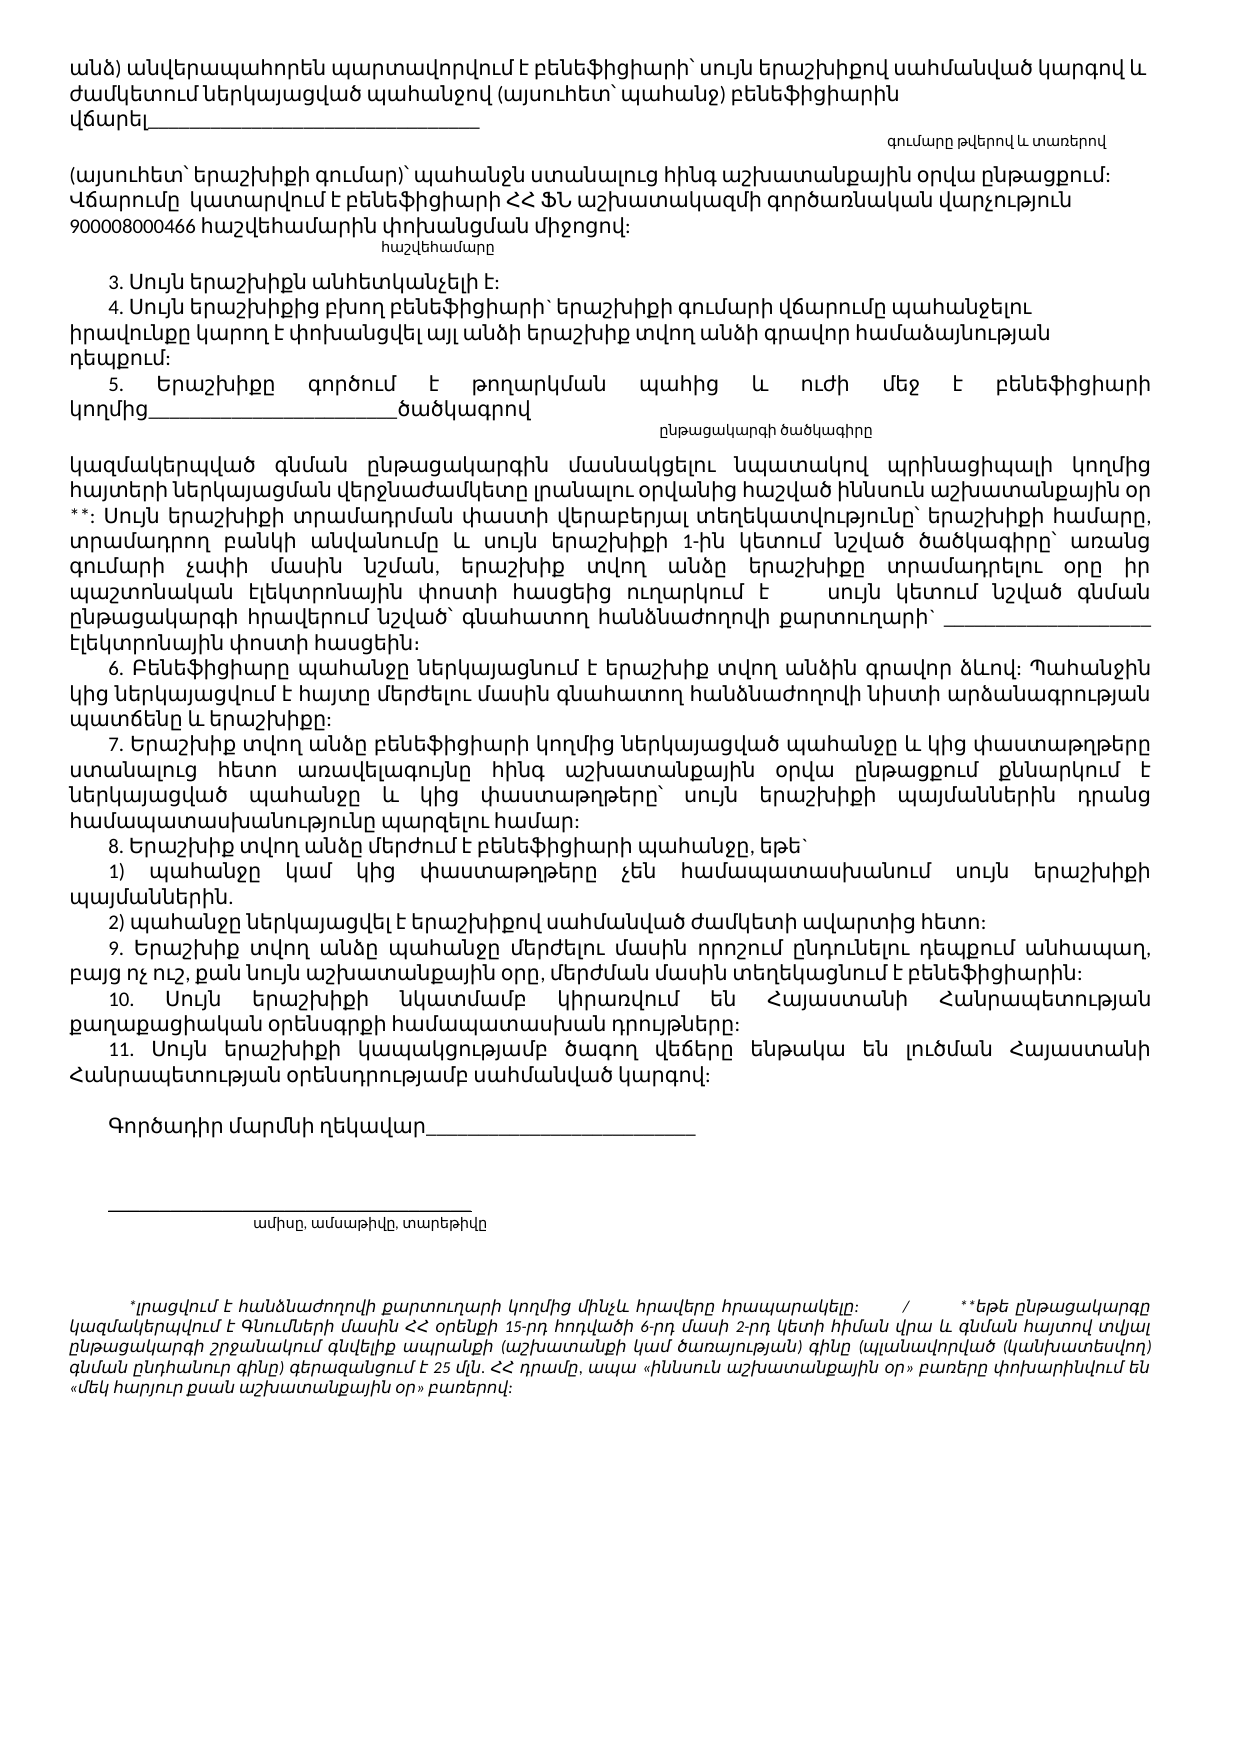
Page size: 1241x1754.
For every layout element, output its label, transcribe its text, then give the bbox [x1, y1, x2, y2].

text (այսուհետ՝ երաշխիքի գումար)՝ պահանջն ստանալուց հինգ աշխատանքային օրվա ընթացքում: Վճարումը կատարվում է բենեֆիցիարի ՀՀ ՖՆ աշխատակազմի գործառնական վարչություն 900008000466 հաշվեհամարին փոխանցման միջոցով: [69, 162, 1152, 238]
text 11. Սույն երաշխիքի կապակցությամբ ծագող վեճերը ենթակա են լուծման Հայաստանի Հանրապետության օրենսդրությամբ սահմանված կարգով: [69, 1037, 1152, 1087]
text 8. Երաշխիք տվող անձը մերժում է բենեֆիցիարի պահանջը, եթե` [69, 833, 1152, 859]
text կազմակերպված գնման ընթացակարգին մասնակցելու նպատակով պրինացիպալի կողմից հայտերի ներկայացման վերջնաժամկետը լրանալու օրվանից հաշված իննսուն աշխատանքային օր **: Սույն երաշխիքի տրամադրման փաստի վերաբերյալ տեղեկատվությունը՝ երաշխիքի համարը, տրամադրող բանկի անվանումը և սույն երաշխիքի 1-ին կետում նշված ծածկագիրը՝ առանց գումարի չափի մասին նշման, երաշխիք տվող անձը երաշխիքը տրամադրելու օրը իր պաշտոնական էլեկտրոնային փոստի հասցեից ուղարկում է սույն կետում նշված գնման ընթացակարգի հրավերում նշված՝ գնահատող հանձնաժողովի քարտուղարի` ____________________ էլեկտրոնային փոստի հասցեին։ [69, 452, 1152, 655]
text 5. Երաշխիքը գործում է թողարկման պահից և ուժի մեջ է բենեֆիցիարի կողմից________________________ծածկագրով [69, 371, 1152, 422]
text 4. Սույն երաշխիքից բխող բենեֆիցիարի` երաշխիքի գումարի վճարումը պահանջելու իրավունքը կարող է փոխանցվել այլ անձի երաշխիք տվող անձի գրավոր համաձայնության դեպքում: [69, 294, 1152, 371]
text Գործադիր մարմնի ղեկավար__________________________ [69, 1113, 1152, 1138]
text *լրացվում է հանձնաժողովի քարտուղարի կողմից մինչև հրավերը հրապարակելը: / **եթե ընթացակարգը կազմակերպվում է Գնումների մասին ՀՀ օրենքի 15-րդ հոդվածի 6-րդ մասի 2-րդ կետի հիման վրա և գնման հայտով տվյալ ընթացակարգի շրջանակում գնվելիք ապրանքի (աշխատանքի կամ ծառայության) գինը (պլանավորված (կանխատեսվող) գնման ընդհանուր գինը) գերազանցում է 25 մլն. ՀՀ դրամը, ապա «իննսուն աշխատանքային օր» բառերը փոխարինվում են «մեկ հարյուր քսան աշխատանքային օր» բառերով: [69, 1296, 1152, 1397]
text ___________________________________ [69, 1189, 1152, 1214]
text գումարը թվերով և տառերով [807, 132, 1152, 162]
text ամիսը, ամսաթիվը, տարեթիվը [69, 1214, 1152, 1245]
text հաշվեհամարը [69, 238, 1152, 269]
text 7. Երաշխիք տվող անձը բենեֆիցիարի կողմից ներկայացված պահանջը և կից փաստաթղթերը ստանալուց հետո առավելագույնը հինգ աշխատանքային օրվա ընթացքում քննարկում է ներկայացված պահանջը և կից փաստաթղթերը՝ սույն երաշխիքի պայմաններին դրանց համապատասխանությունը պարզելու համար: [69, 732, 1152, 833]
text 3. Սույն երաշխիքն անհետկանչելի է: [69, 269, 1152, 294]
text ընթացակարգի ծածկագիրը [585, 422, 1152, 452]
text 1) պահանջը կամ կից փաստաթղթերը չեն համապատասխանում սույն երաշխիքի պայմաններին. [69, 859, 1152, 909]
text 2) պահանջը ներկայացվել է երաշխիքով սահմանված ժամկետի ավարտից հետո: [69, 909, 1152, 935]
text 10. Սույն երաշխիքի նկատմամբ կիրառվում են Հայաստանի Հանրապետության քաղաքացիական օրենսգրքի համապատասխան դրույթները: [69, 986, 1152, 1037]
text 6. Բենեֆիցիարը պահանջը ներկայացնում է երաշխիք տվող անձին գրավոր ձևով: Պահանջին կից ներկայացվում է հայտը մերժելու մասին գնահատող հանձնաժողովի նիստի արձանագրության պատճենը և երաշխիքը: [69, 655, 1152, 732]
text անձ) անվերապահորեն պարտավորվում է բենեֆիցիարի՝ սույն երաշխիքով սահմանված կարգով և ժամկետում ներկայացված պահանջով (այսուհետ՝ պահանջ) բենեֆիցիարին վճարել________________________________ [69, 56, 1152, 132]
text 9. Երաշխիք տվող անձը պահանջը մերժելու մասին որոշում ընդունելու դեպքում անհապաղ, բայց ոչ ուշ, քան նույն աշխատանքային օրը, մերժման մասին տեղեկացնում է բենեֆիցիարին: [69, 935, 1152, 986]
